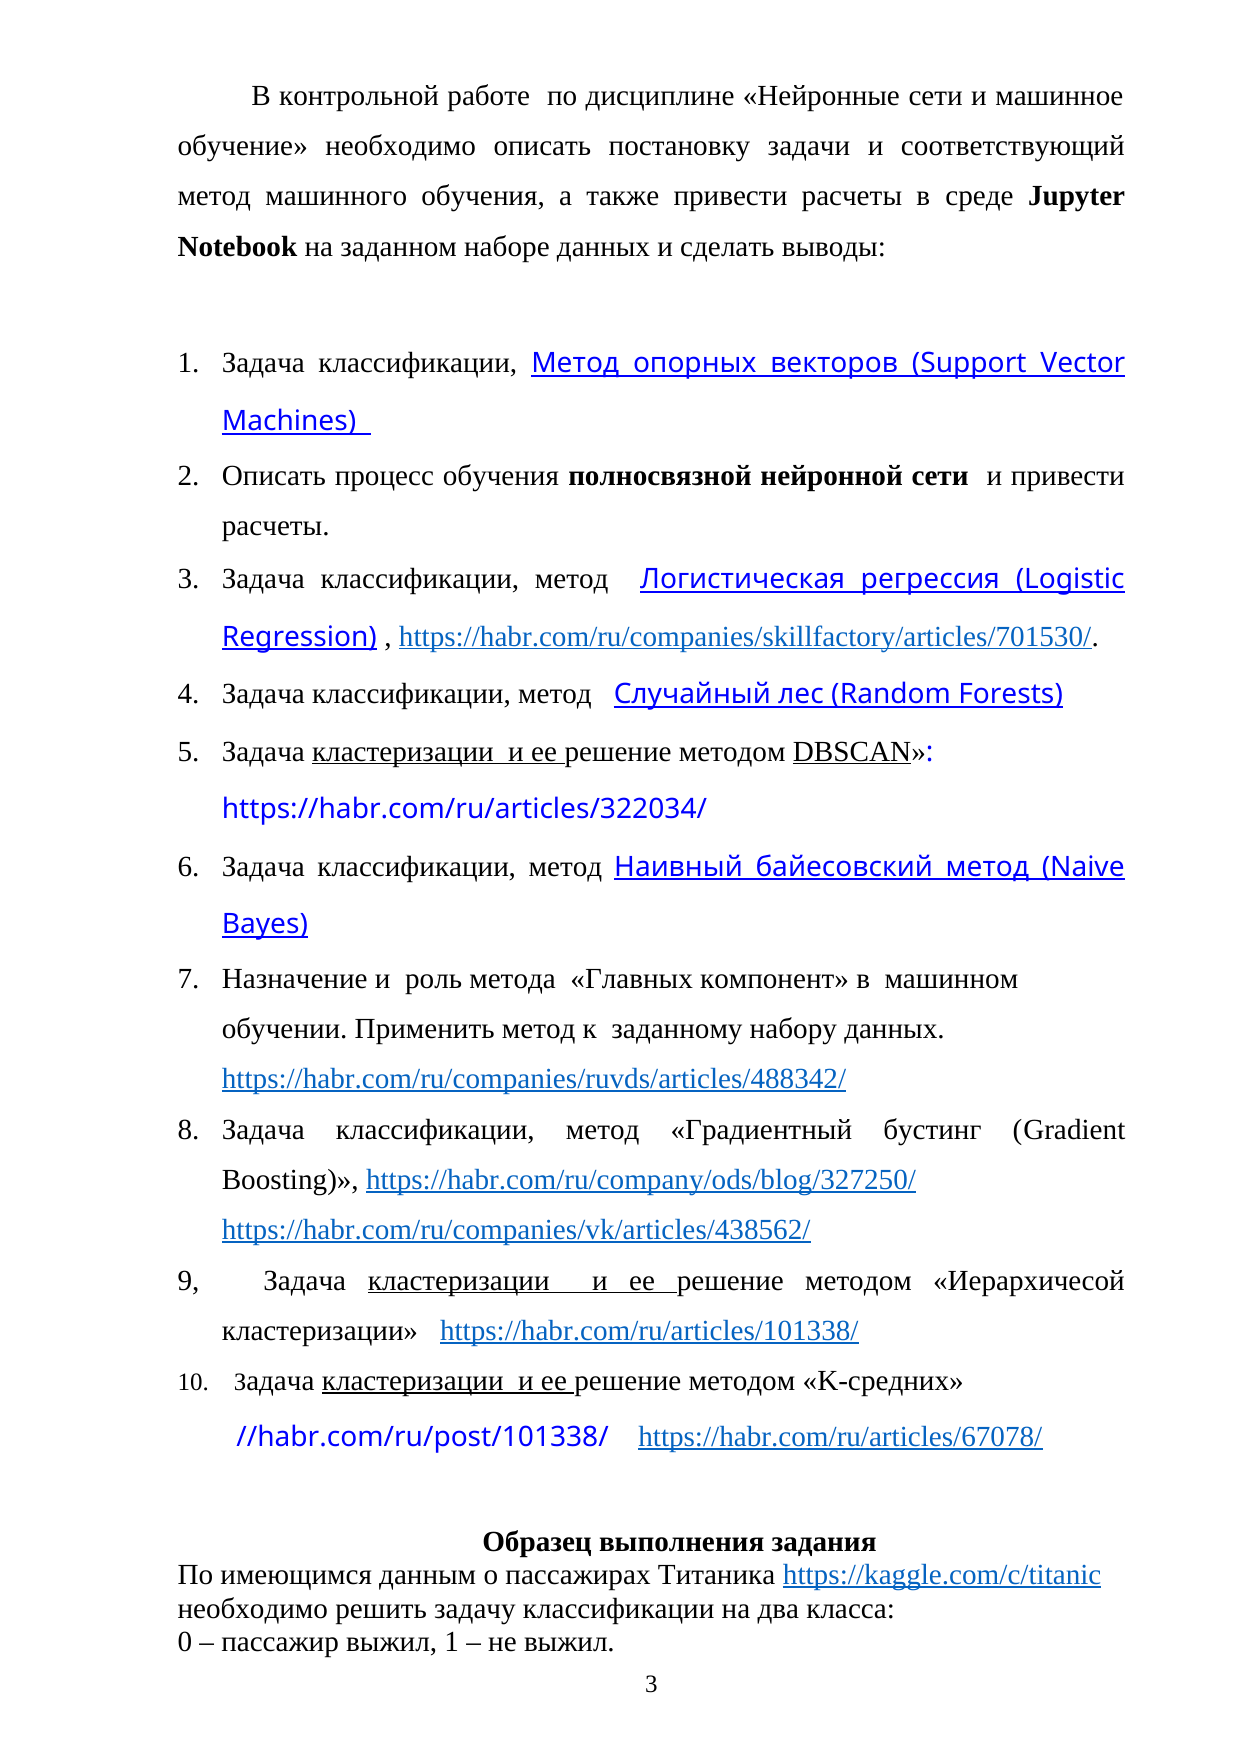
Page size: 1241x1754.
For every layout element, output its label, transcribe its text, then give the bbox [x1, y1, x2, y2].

list Задача классификации, Метод опорных векторов (Support Vector Machines) [177, 343, 1125, 438]
list Задача классификации, метод Наивный байесовский метод (Naive Bayes) [177, 846, 1125, 942]
text необходимо решить задачу классификации на два класса: 0 – пассажир выжил, 1 – не выжил. [177, 1591, 1125, 1658]
list Назначение и роль метода «Главных компонент» в машинном обучении. Применить метод к заданному набору данных. https://habr.com/ru/companies/ruvds/articles/488342/ [177, 961, 1125, 1095]
list Задача классификации, метод Логистическая регрессия (Logistic Regression) , https://habr.com/ru/companies/skillfactory/articles/701530/. [177, 558, 1125, 654]
list Задача классификации, метод Случайный лес (Random Forests) [177, 673, 1125, 712]
text В контрольной работе по дисциплине «Нейронные сети и машинное обучение» необходимо описать постановку задачи и соответствующий метод машинного обучения, а также привести расчеты в среде Jupyter Notebook на заданном наборе данных и сделать выводы: [177, 78, 1125, 262]
text По имеющимся данным о пассажирах Титаника https://kaggle.com/c/titanic [177, 1557, 1125, 1591]
list Описать процесс обучения полносвязной нейронной сети и привести расчеты. [177, 458, 1125, 542]
list Задача классификации, метод «Градиентный бустинг (Gradient Boosting)», https://habr.com/ru/company/ods/blog/327250/ [177, 1112, 1125, 1196]
list 9, Задача кластеризации и ее решение методом «Иерархичесой кластеризации» https://habr.com/ru/articles/101338/ [177, 1263, 1125, 1347]
text 10. Задача кластеризации и ее решение методом «K-средних» //habr.com/ru/post/101338/ https://habr.com/ru/articles/67078/ [177, 1363, 1125, 1454]
list Задача кластеризации и ее решение методом DBSCAN»: https://habr.com/ru/articles/322034/ [177, 731, 1125, 827]
text Образец выполнения задания [158, 1524, 1125, 1557]
list https://habr.com/ru/companies/vk/articles/438562/ [222, 1212, 1125, 1246]
